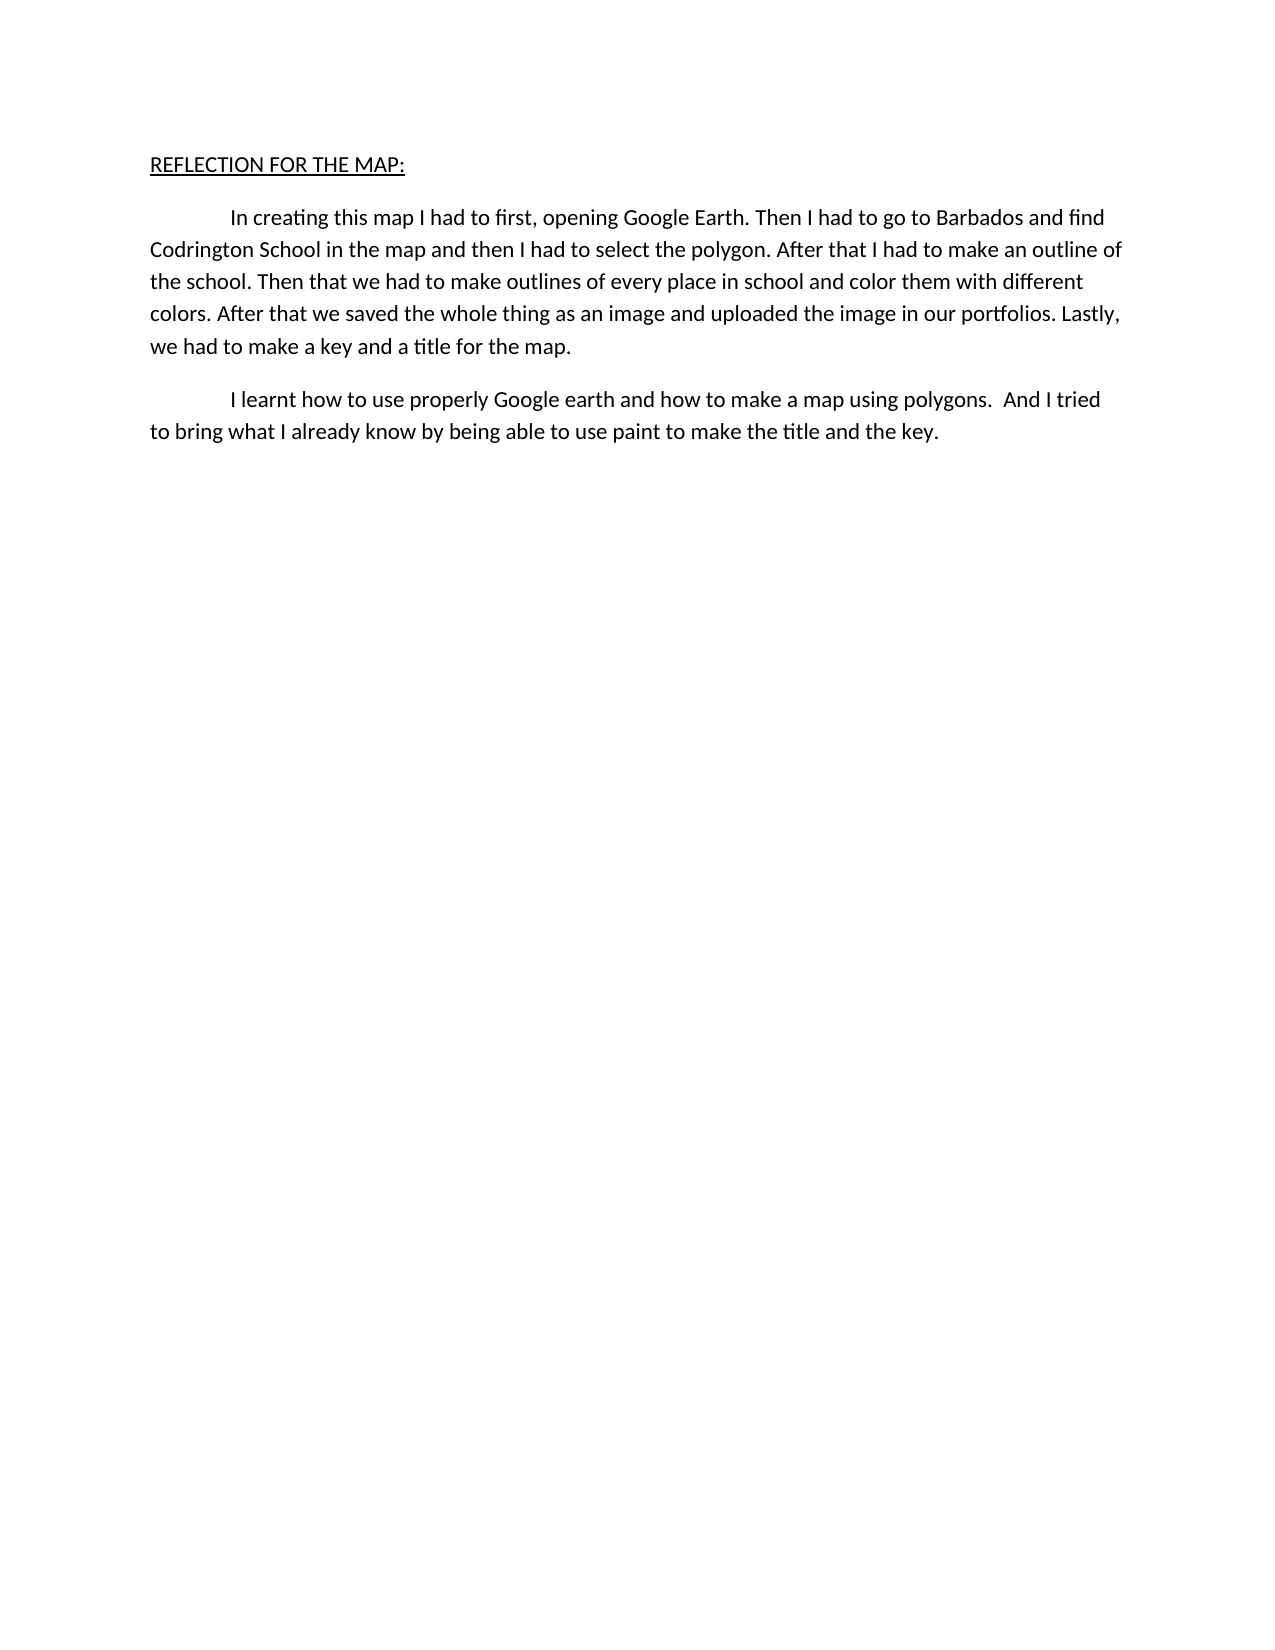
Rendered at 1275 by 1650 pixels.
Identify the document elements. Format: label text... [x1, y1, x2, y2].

text I learnt how to use properly Google earth and how to make a map using polygons. And I tried to bring what I already know by being able to use paint to make the title and the key. [150, 385, 1125, 445]
text REFLECTION FOR THE MAP: [150, 150, 1125, 178]
text In creating this map I had to first, opening Google Earth. Then I had to go to Barbados and find Codrington School in the map and then I had to select the polygon. After that I had to make an outline of the school. Then that we had to make outlines of every place in school and color them with different colors. After that we saved the whole thing as an image and uploaded the image in our portfolios. Lastly, we had to make a key and a title for the map. [150, 203, 1125, 360]
